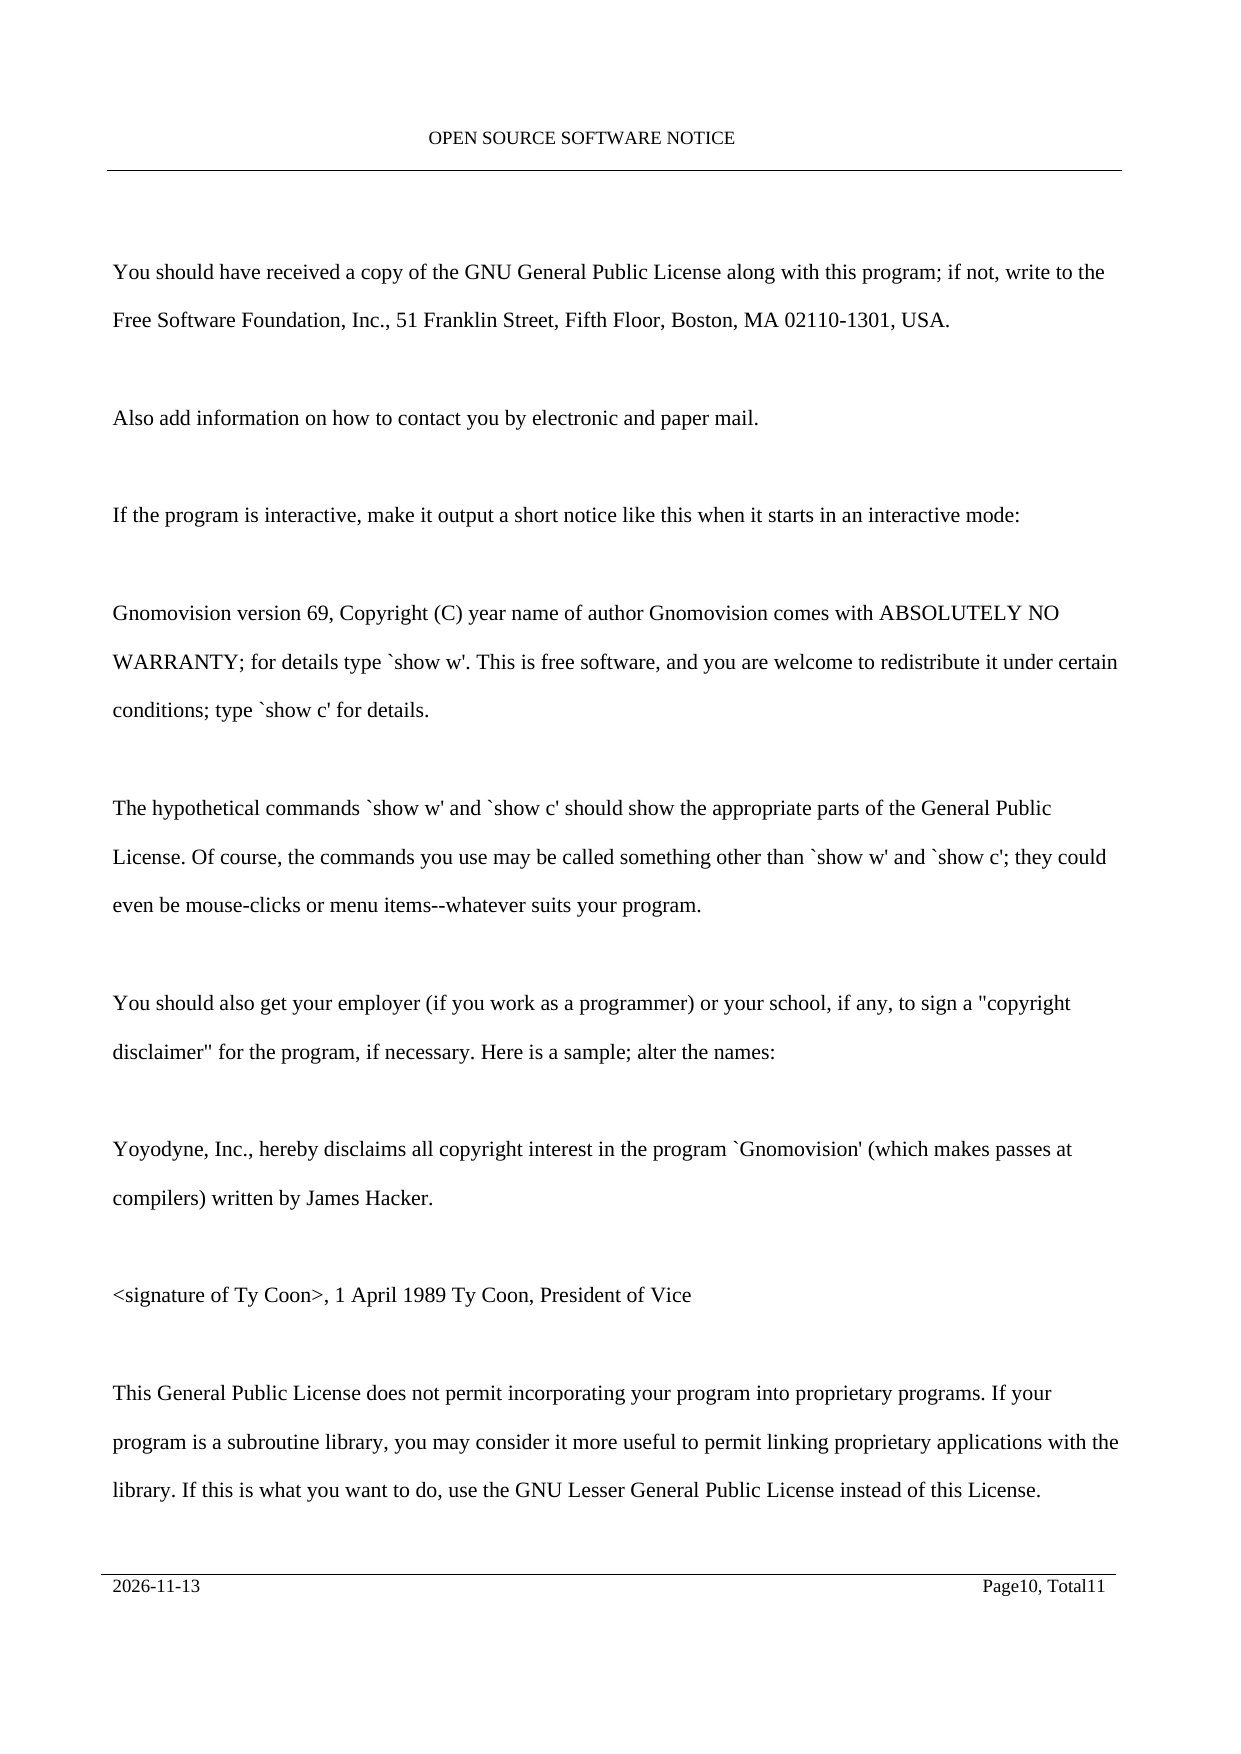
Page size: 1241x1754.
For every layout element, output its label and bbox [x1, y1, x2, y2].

text [112, 206, 1128, 1506]
